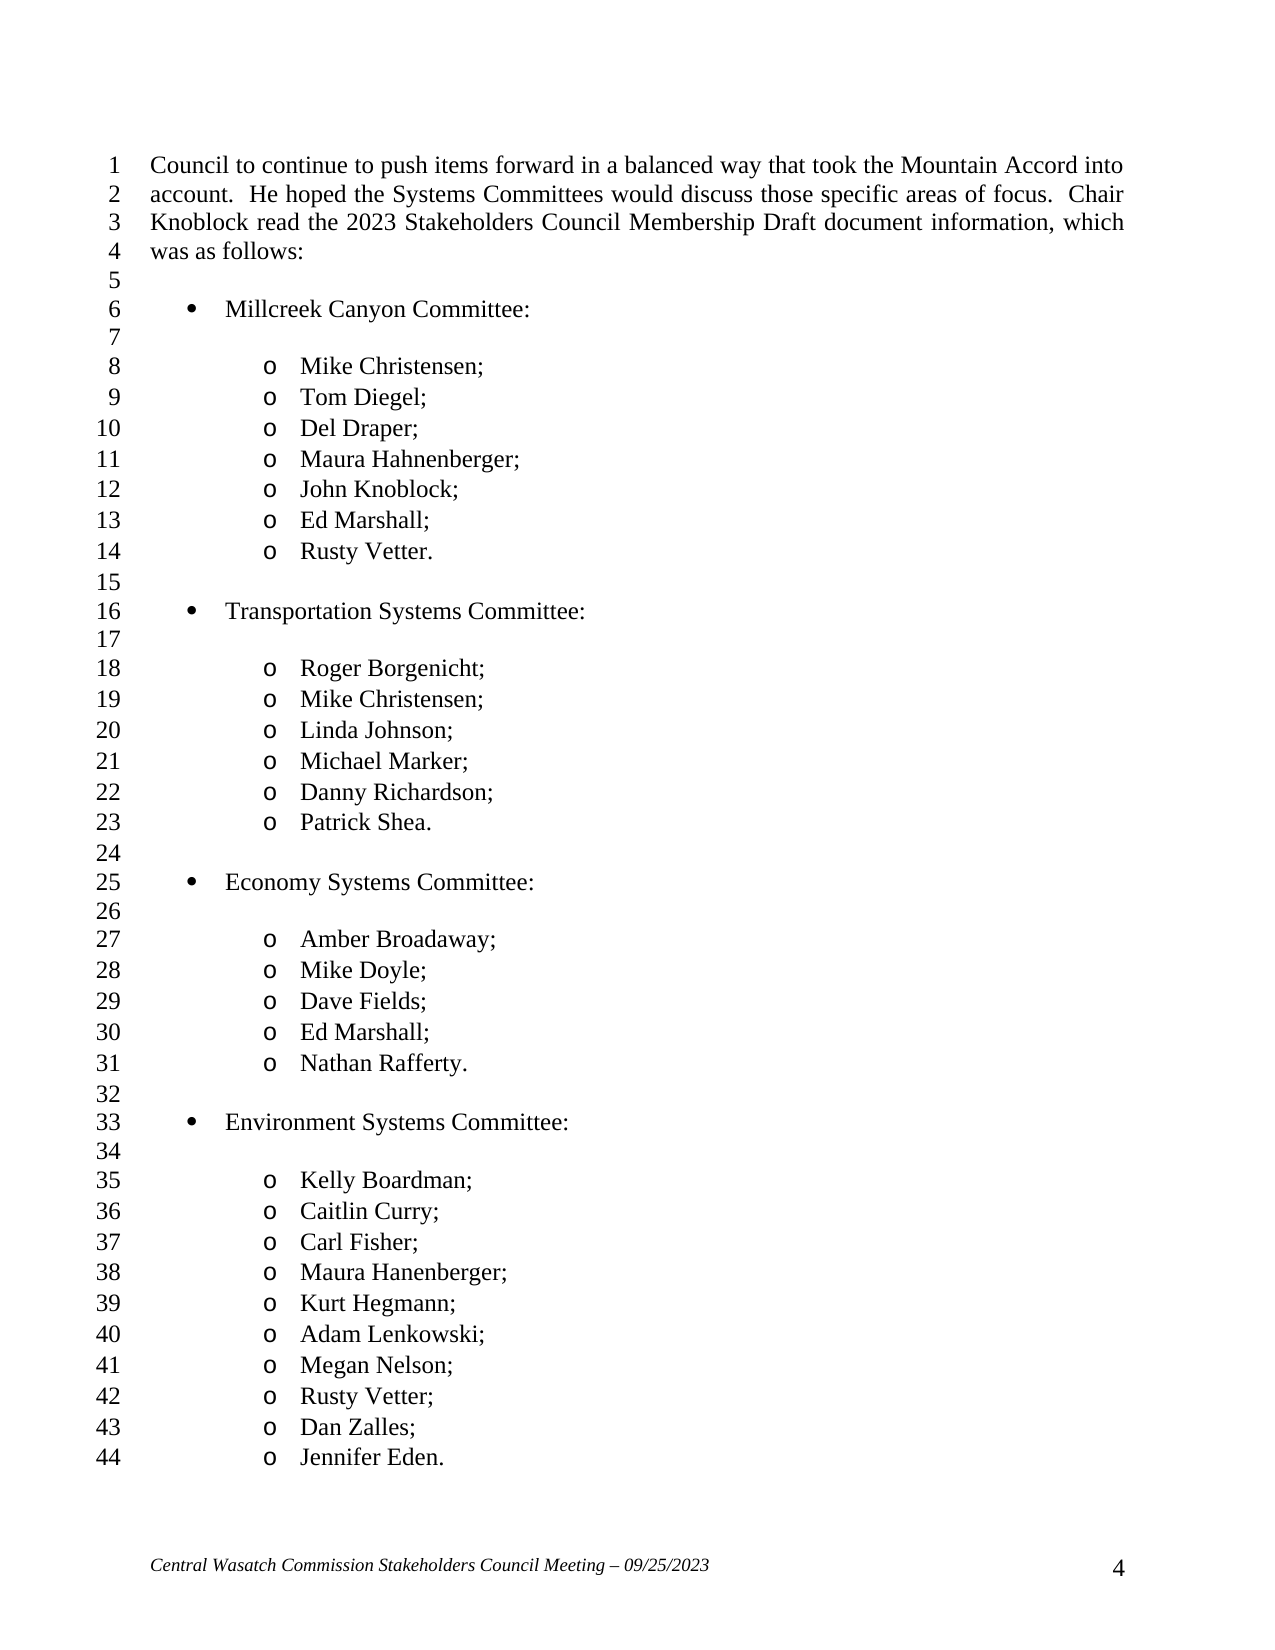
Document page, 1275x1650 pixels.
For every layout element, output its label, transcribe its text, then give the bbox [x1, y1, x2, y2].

list Linda Johnson; [262, 715, 1125, 746]
list Transportation Systems Committee: [187, 596, 1125, 624]
list Mike Christensen; [262, 684, 1125, 715]
list Tom Diegel; [262, 382, 1125, 413]
list Maura Hahnenberger; [262, 444, 1125, 474]
list Economy Systems Committee: [187, 867, 1125, 896]
list Carl Fisher; [262, 1227, 1125, 1257]
list Michael Marker; [262, 746, 1125, 777]
list Dan Zalles; [262, 1412, 1125, 1442]
list Millcreek Canyon Committee: [187, 294, 1125, 322]
list Environment Systems Committee: [187, 1107, 1125, 1136]
list Nathan Rafferty. [262, 1048, 1125, 1079]
list Dave Fields; [262, 986, 1125, 1017]
list Rusty Vetter. [262, 536, 1125, 567]
list Kelly Boardman; [262, 1165, 1125, 1196]
list Megan Nelson; [262, 1350, 1125, 1381]
list Del Draper; [262, 413, 1125, 444]
list Danny Richardson; [262, 777, 1125, 807]
list Caitlin Curry; [262, 1196, 1125, 1227]
list Patrick Shea. [262, 807, 1125, 838]
list Rusty Vetter; [262, 1381, 1125, 1412]
list Ed Marshall; [262, 1017, 1125, 1048]
list Maura Hanenberger; [262, 1257, 1125, 1288]
list Roger Borgenicht; [262, 653, 1125, 684]
list Adam Lenkowski; [262, 1319, 1125, 1350]
list Ed Marshall; [262, 505, 1125, 536]
list Amber Broadaway; [262, 924, 1125, 955]
list Kurt Hegmann; [262, 1288, 1125, 1319]
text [150, 150, 1125, 265]
list Jennifer Eden. [262, 1442, 1125, 1473]
list Mike Christensen; [262, 351, 1125, 382]
list John Knoblock; [262, 474, 1125, 505]
list Mike Doyle; [262, 955, 1125, 986]
